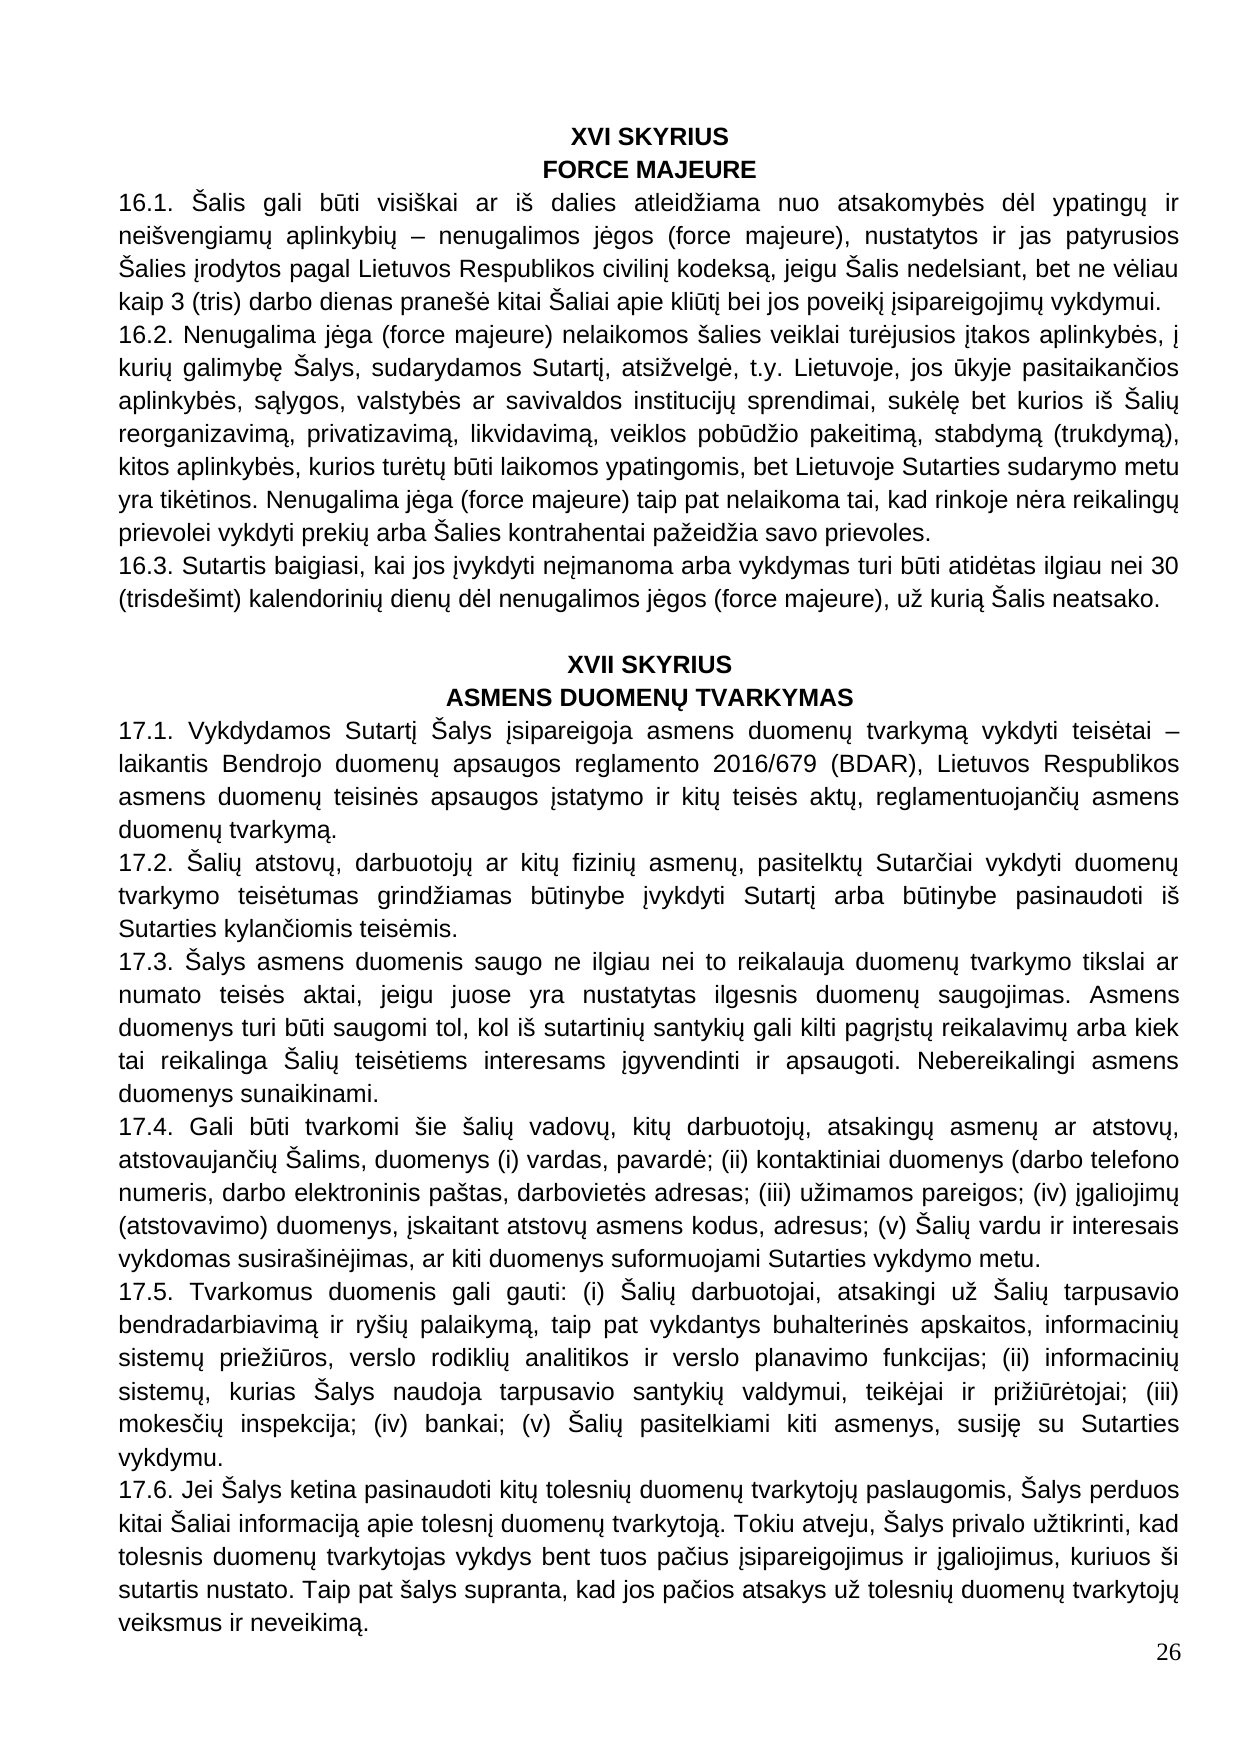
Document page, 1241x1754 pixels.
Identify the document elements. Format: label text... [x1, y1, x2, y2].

text Asmens duomenų tvarkymas [118, 683, 1181, 712]
text XVii SKYRIUS [118, 650, 1181, 679]
text 17.1. Vykdydamos Sutartį Šalys įsipareigoja asmens duomenų tvarkymą vykdyti teisėtai – laikantis Bendrojo duomenų apsaugos reglamento 2016/679 (BDAR), Lietuvos Respublikos asmens duomenų teisinės apsaugos įstatymo ir kitų teisės aktų, reglamentuojančių asmens duomenų tvarkymą. [118, 716, 1181, 844]
text XVI SKYRIUS [118, 122, 1181, 150]
text 17.5. Tvarkomus duomenis gali gauti: (i) Šalių darbuotojai, atsakingi už Šalių tarpusavio bendradarbiavimą ir ryšių palaikymą, taip pat vykdantys buhalterinės apskaitos, informacinių sistemų priežiūros, verslo rodiklių analitikos ir verslo planavimo funkcijas; (ii) informacinių sistemų, kurias Šalys naudoja tarpusavio santykių valdymui, teikėjai ir prižiūrėtojai; (iii) mokesčių inspekcija; (iv) bankai; (v) Šalių pasitelkiami kiti asmenys, susiję su Sutarties vykdymu. [118, 1277, 1181, 1471]
text 17.3. Šalys asmens duomenis saugo ne ilgiau nei to reikalauja duomenų tvarkymo tikslai ar numato teisės aktai, jeigu juose yra nustatytas ilgesnis duomenų saugojimas. Asmens duomenys turi būti saugomi tol, kol iš sutartinių santykių gali kilti pagrįstų reikalavimų arba kiek tai reikalinga Šalių teisėtiems interesams įgyvendinti ir apsaugoti. Nebereikalingi asmens duomenys sunaikinami. [118, 947, 1181, 1108]
text 16.3. Sutartis baigiasi, kai jos įvykdyti neįmanoma arba vykdymas turi būti atidėtas ilgiau nei 30 (trisdešimt) kalendorinių dienų dėl nenugalimos jėgos (force majeure), už kurią Šalis neatsako. [118, 551, 1181, 613]
text 17.2. Šalių atstovų, darbuotojų ar kitų fizinių asmenų, pasitelktų Sutarčiai vykdyti duomenų tvarkymo teisėtumas grindžiamas būtinybe įvykdyti Sutartį arba būtinybe pasinaudoti iš Sutarties kylančiomis teisėmis. [118, 848, 1181, 943]
text 17.6. Jei Šalys ketina pasinaudoti kitų tolesnių duomenų tvarkytojų paslaugomis, Šalys perduos kitai Šaliai informaciją apie tolesnį duomenų tvarkytoją. Tokiu atveju, Šalys privalo užtikrinti, kad tolesnis duomenų tvarkytojas vykdys bent tuos pačius įsipareigojimus ir įgaliojimus, kuriuos ši sutartis nustato. Taip pat šalys supranta, kad jos pačios atsakys už tolesnių duomenų tvarkytojų veiksmus ir neveikimą. [118, 1476, 1181, 1636]
text 16.2. Nenugalima jėga (force majeure) nelaikomos šalies veiklai turėjusios įtakos aplinkybės, į kurių galimybę Šalys, sudarydamos Sutartį, atsižvelgė, t.y. Lietuvoje, jos ūkyje pasitaikančios aplinkybės, sąlygos, valstybės ar savivaldos institucijų sprendimai, sukėlę bet kurios iš Šalių reorganizavimą, privatizavimą, likvidavimą, veiklos pobūdžio pakeitimą, stabdymą (trukdymą), kitos aplinkybės, kurios turėtų būti laikomos ypatingomis, bet Lietuvoje Sutarties sudarymo metu yra tikėtinos. Nenugalima jėga (force majeure) taip pat nelaikoma tai, kad rinkoje nėra reikalingų prievolei vykdyti prekių arba Šalies kontrahentai pažeidžia savo prievoles. [118, 320, 1181, 547]
text 17.4. Gali būti tvarkomi šie šalių vadovų, kitų darbuotojų, atsakingų asmenų ar atstovų, atstovaujančių Šalims, duomenys (i) vardas, pavardė; (ii) kontaktiniai duomenys (darbo telefono numeris, darbo elektroninis paštas, darbovietės adresas; (iii) užimamos pareigos; (iv) įgaliojimų (atstovavimo) duomenys, įskaitant atstovų asmens kodus, adresus; (v) Šalių vardu ir interesais vykdomas susirašinėjimas, ar kiti duomenys suformuojami Sutarties vykdymo metu. [118, 1112, 1181, 1273]
text FORCE MAJEURE [118, 155, 1181, 183]
text 16.1. Šalis gali būti visiškai ar iš dalies atleidžiama nuo atsakomybės dėl ypatingų ir neišvengiamų aplinkybių – nenugalimos jėgos (force majeure), nustatytos ir jas patyrusios Šalies įrodytos pagal Lietuvos Respublikos civilinį kodeksą, jeigu Šalis nedelsiant, bet ne vėliau kaip 3 (tris) darbo dienas pranešė kitai Šaliai apie kliūtį bei jos poveikį įsipareigojimų vykdymui. [118, 188, 1181, 316]
